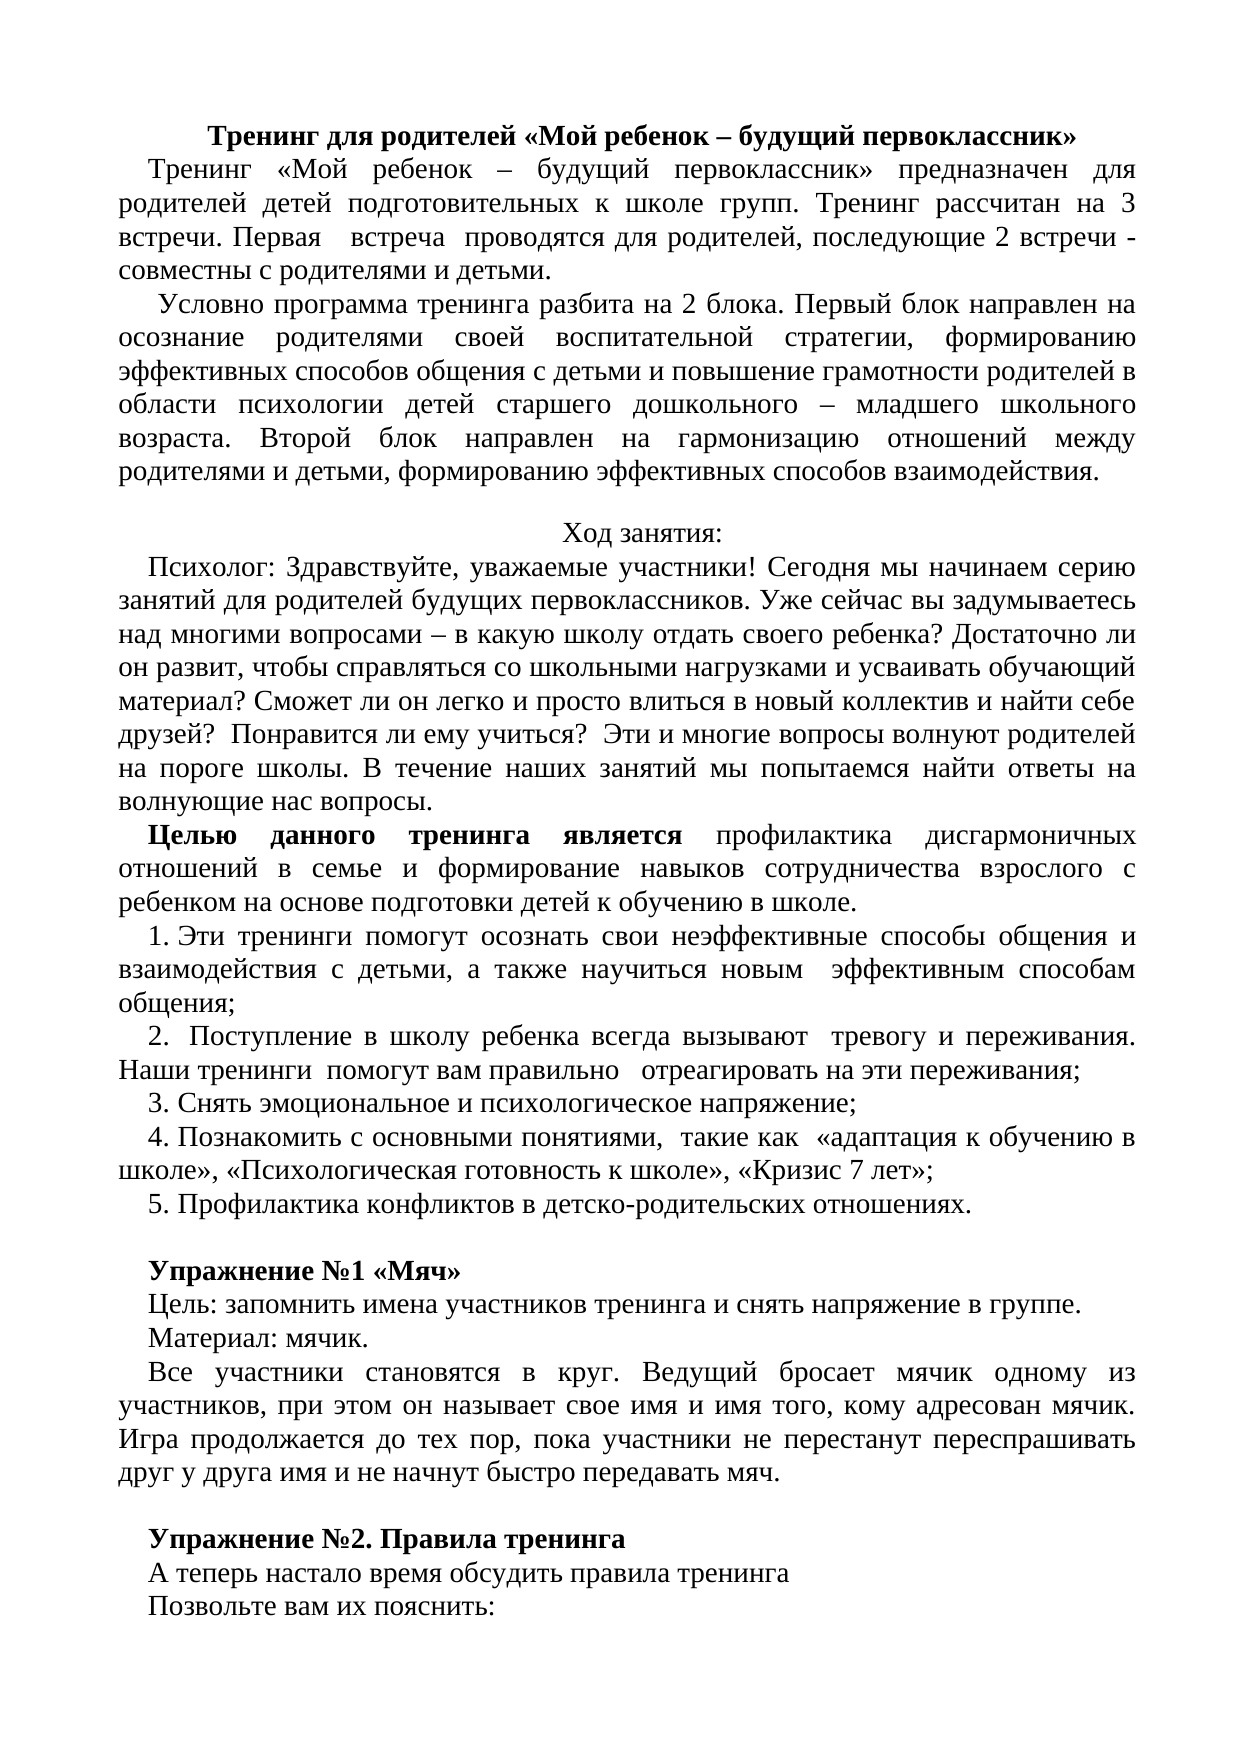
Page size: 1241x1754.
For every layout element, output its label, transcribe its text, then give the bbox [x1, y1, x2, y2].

text Целью данного тренинга является профилактика дисгармоничных отношений в семье и формирование навыков сотрудничества взрослого с ребенком на основе подготовки детей к обучению в школе. [118, 817, 1137, 918]
text Тренинг «Мой ребенок – будущий первоклассник» предназначен для родителей детей подготовительных к школе групп. Тренинг рассчитан на 3 встречи. Первая встреча проводятся для родителей, последующие 2 встречи - совместны с родителями и детьми. [118, 152, 1137, 286]
list Снять эмоциональное и психологическое напряжение; [118, 1085, 1137, 1119]
text Позвольте вам их пояснить: [118, 1588, 1137, 1622]
list Познакомить с основными понятиями, такие как «адаптация к обучению в школе», «Психологическая готовность к школе», «Кризис 7 лет»; [118, 1119, 1137, 1186]
list Цель: запомнить имена участников тренинга и снять напряжение в группе. [118, 1287, 1137, 1320]
list Эти тренинги помогут осознать свои неэффективные способы общения и взаимодействия с детьми, а также научиться новым эффективным способам общения; [118, 918, 1137, 1018]
list Профилактика конфликтов в детско-родительских отношениях. [118, 1186, 1137, 1219]
list Материал: мячик. [118, 1320, 1137, 1354]
list Все участники становятся в круг. Ведущий бросает мячик одному из участников, при этом он называет свое имя и имя того, кому адресован мячик. Игра продолжается до тех пор, пока участники не перестанут переспрашивать друг у друга имя и не начнут быстро передавать мяч. [118, 1354, 1137, 1488]
list Поступление в школу ребенка всегда вызывают тревогу и переживания. Наши тренинги помогут вам правильно отреагировать на эти переживания; [118, 1018, 1137, 1085]
list Упражнение №1 «Мяч» [118, 1253, 1137, 1287]
list Ход занятия: [118, 515, 1137, 549]
list Психолог: Здравствуйте, уважаемые участники! Сегодня мы начинаем серию занятий для родителей будущих первоклассников. Уже сейчас вы задумываетесь над многими вопросами – в какую школу отдать своего ребенка? Достаточно ли он развит, чтобы справляться со школьными нагрузками и усваивать обучающий материал? Сможет ли он легко и просто влиться в новый коллектив и найти себе друзей? Понравится ли ему учиться? Эти и многие вопросы волнуют родителей на пороге школы. В течение наших занятий мы попытаемся найти ответы на волнующие нас вопросы. [118, 549, 1137, 817]
text Условно программа тренинга разбита на 2 блока. Первый блок направлен на осознание родителями своей воспитательной стратегии, формированию эффективных способов общения с детьми и повышение грамотности родителей в области психологии детей старшего дошкольного – младшего школьного возраста. Второй блок направлен на гармонизацию отношений между родителями и детьми, формированию эффективных способов взаимодействия. [118, 286, 1137, 487]
text Упражнение №2. Правила тренинга [118, 1521, 1137, 1555]
text А теперь настало время обсудить правила тренинга [118, 1555, 1137, 1588]
text Тренинг для родителей «Мой ребенок – будущий первоклассник» [118, 118, 1137, 152]
